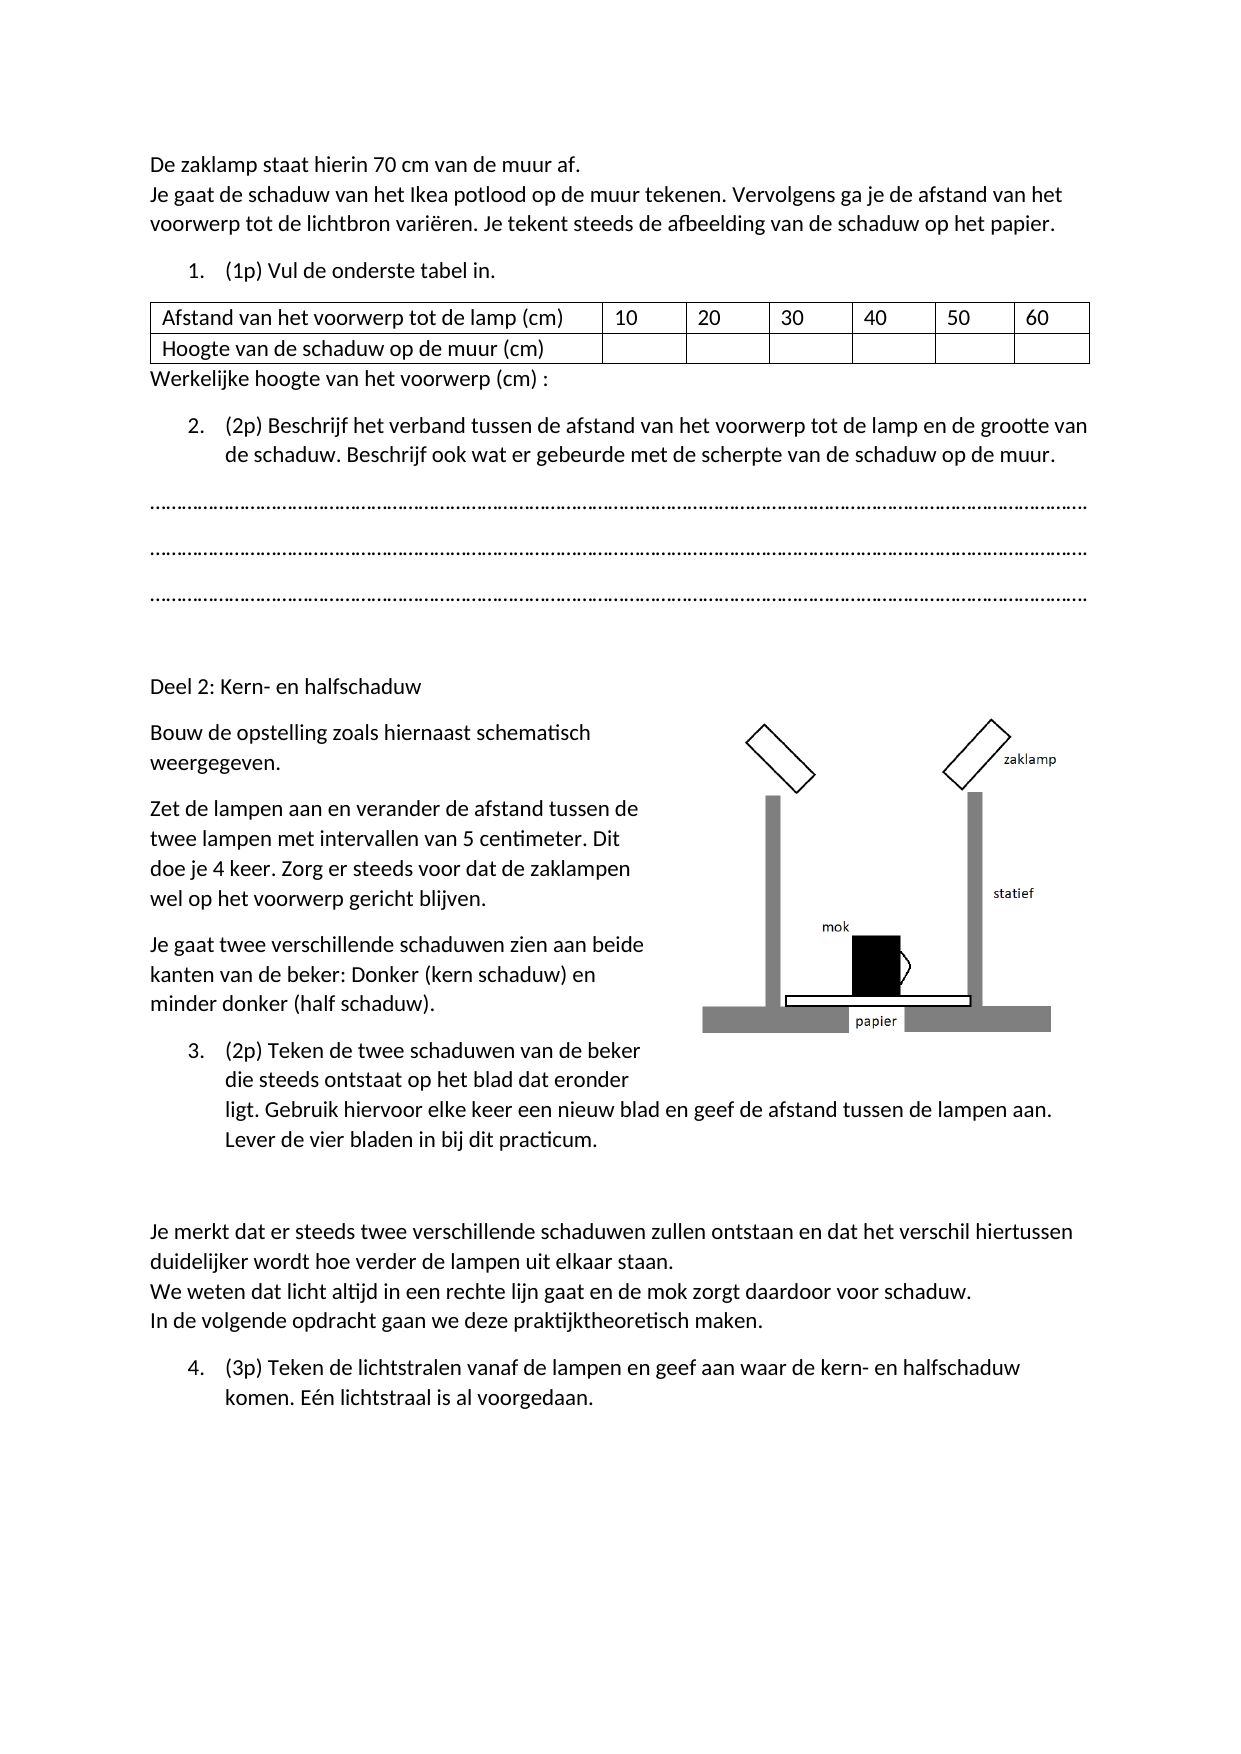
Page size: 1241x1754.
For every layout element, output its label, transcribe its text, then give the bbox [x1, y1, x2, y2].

text Werkelijke hoogte van het voorwerp (cm) : [150, 364, 1090, 392]
table_cell [603, 334, 686, 363]
text ……………………………………………………………………………………………………………………………………………………………. [150, 579, 1090, 607]
table_header 60 [1015, 303, 1089, 333]
table_header 20 [687, 303, 769, 333]
table_cell Hoogte van de schaduw op de muur (cm) [151, 334, 602, 363]
list (1p) Vul de onderste tabel in. [187, 256, 1090, 284]
table_cell [1015, 334, 1089, 363]
text Bouw de opstelling zoals hiernaast schematisch weergegeven. [150, 718, 673, 776]
list (2p) Teken de twee schaduwen van de beker die steeds ontstaat op het blad dat eronder ligt. Gebruik hiervoor elke keer een nieuw blad en geef de afstand tussen de lampen aan. Lever de vier bladen in bij dit practicum. [187, 1036, 1090, 1153]
table_header 50 [936, 303, 1014, 333]
list (2p) Beschrijf het verband tussen de afstand van het voorwerp tot de lamp en de grootte van de schaduw. Beschrijf ook wat er gebeurde met de scherpte van de schaduw op de muur. [187, 411, 1090, 468]
table_header 30 [770, 303, 852, 333]
table_cell [770, 334, 852, 363]
table_cell [936, 334, 1014, 363]
table_header Afstand van het voorwerp tot de lamp (cm) [151, 303, 602, 333]
text Je merkt dat er steeds twee verschillende schaduwen zullen ontstaan en dat het verschil hiertussen duidelijker wordt hoe verder de lampen uit elkaar staan. We weten dat licht altijd in een rechte lijn gaat en de mok zorgt daardoor voor schaduw. In de volgende opdracht gaan we deze praktijktheoretisch maken. [150, 1217, 1090, 1334]
text De zaklamp staat hierin 70 cm van de muur af. Je gaat de schaduw van het Ikea potlood op de muur tekenen. Vervolgens ga je de afstand van het voorwerp tot de lichtbron variëren. Je tekent steeds de afbeelding van de schaduw op het papier. [150, 150, 1090, 237]
table_header 40 [853, 303, 935, 333]
text Je gaat twee verschillende schaduwen zien aan beide kanten van de beker: Donker (kern schaduw) en minder donker (half schaduw). [150, 930, 673, 1017]
text Deel 2: Kern- en halfschaduw [150, 672, 1090, 700]
text Zet de lampen aan en verander de afstand tussen de twee lampen met intervallen van 5 centimeter. Dit doe je 4 keer. Zorg er steeds voor dat de zaklampen wel op het voorwerp gericht blijven. [150, 794, 673, 912]
text ……………………………………………………………………………………………………………………………………………………………. [150, 533, 1090, 561]
table_cell [687, 334, 769, 363]
picture [673, 674, 1088, 1068]
list (3p) Teken de lichtstralen vanaf de lampen en geef aan waar de kern- en halfschaduw komen. Eén lichtstraal is al voorgedaan. [187, 1353, 1090, 1411]
table_cell [853, 334, 935, 363]
text ……………………………………………………………………………………………………………………………………………………………. [150, 487, 1090, 515]
table_header 10 [603, 303, 686, 333]
